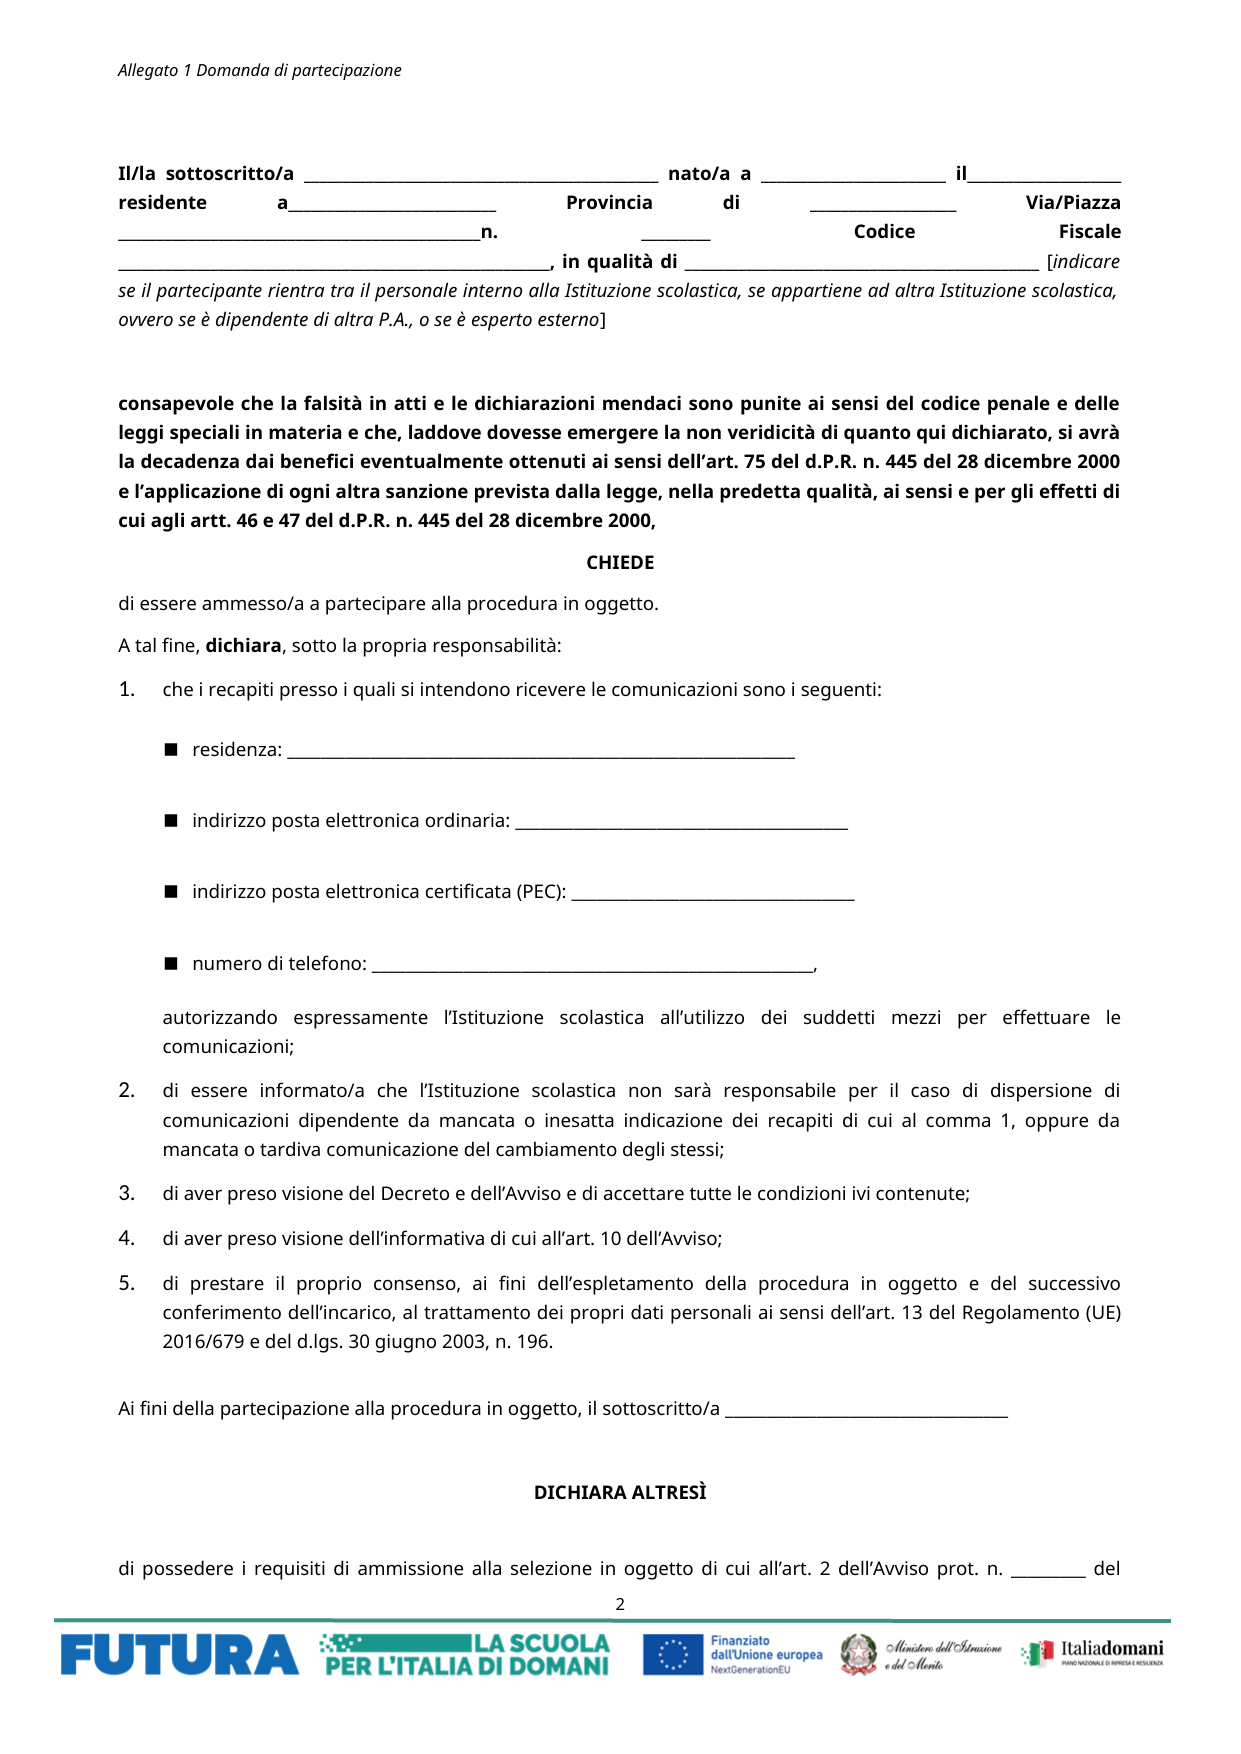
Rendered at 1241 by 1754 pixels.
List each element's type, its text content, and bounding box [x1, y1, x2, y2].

text di essere ammesso/a a partecipare alla procedura in oggetto. [118, 591, 1122, 616]
list residenza: _____________________________________________________________ [162, 719, 1122, 770]
text Il/la sottoscritto/a ______________________________________________ nato/a a ________________________ il____________________ residente a___________________________ Provincia di ___________________ Via/Piazza _______________________________________________n. _________ Codice Fiscale ________________________________________________________, in qualità di ______________________________________________ [indicare se il partecipante rientra tra il personale interno alla Istituzione scolastica, se appartiene ad altra Istituzione scolastica, ovvero se è dipendente di altra P.A., o se è esperto esterno] [118, 160, 1122, 332]
list numero di telefono: _____________________________________________________, [162, 933, 1122, 984]
list di prestare il proprio consenso, ai fini dell’espletamento della procedura in oggetto e del successivo conferimento dell’incarico, al trattamento dei propri dati personali ai sensi dell’art. 13 del Regolamento (UE) 2016/679 e del d.lgs. 30 giugno 2003, n. 196. [118, 1268, 1122, 1354]
list che i recapiti presso i quali si intendono ricevere le comunicazioni sono i seguenti: [118, 674, 1122, 702]
text A tal fine, dichiara, sotto la propria responsabilità: [118, 632, 1122, 658]
text Ai fini della partecipazione alla procedura in oggetto, il sottoscritto/a __________________________________ [118, 1395, 1122, 1421]
text consapevole che la falsità in atti e le dichiarazioni mendaci sono punite ai sensi del codice penale e delle leggi speciali in materia e che, laddove dovesse emergere la non veridicità di quanto qui dichiarato, si avrà la decadenza dai benefici eventualmente ottenuti ai sensi dell’art. 75 del d.P.R. n. 445 del 28 dicembre 2000 e l’applicazione di ogni altra sanzione prevista dalla legge, nella predetta qualità, ai sensi e per gli effetti di cui agli artt. 46 e 47 del d.P.R. n. 445 del 28 dicembre 2000, [118, 390, 1122, 533]
text DICHIARA ALTRESÌ [118, 1479, 1122, 1504]
text autorizzando espressamente l’Istituzione scolastica all’utilizzo dei suddetti mezzi per effettuare le comunicazioni; [162, 1004, 1122, 1059]
list di aver preso visione dell’informativa di cui all’art. 10 dell’Avviso; [118, 1223, 1122, 1251]
list indirizzo posta elettronica certificata (PEC): __________________________________ [162, 862, 1122, 913]
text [118, 1555, 1122, 1581]
list indirizzo posta elettronica ordinaria: ________________________________________ [162, 790, 1122, 842]
text CHIEDE [118, 549, 1122, 574]
list di essere informato/a che l’Istituzione scolastica non sarà responsabile per il caso di dispersione di comunicazioni dipendente da mancata o inesatta indicazione dei recapiti di cui al comma 1, oppure da mancata o tardiva comunicazione del cambiamento degli stessi; [118, 1075, 1122, 1162]
list di aver preso visione del Decreto e dell’Avviso e di accettare tutte le condizioni ivi contenute; [118, 1178, 1122, 1206]
picture [30, 1617, 1212, 1684]
